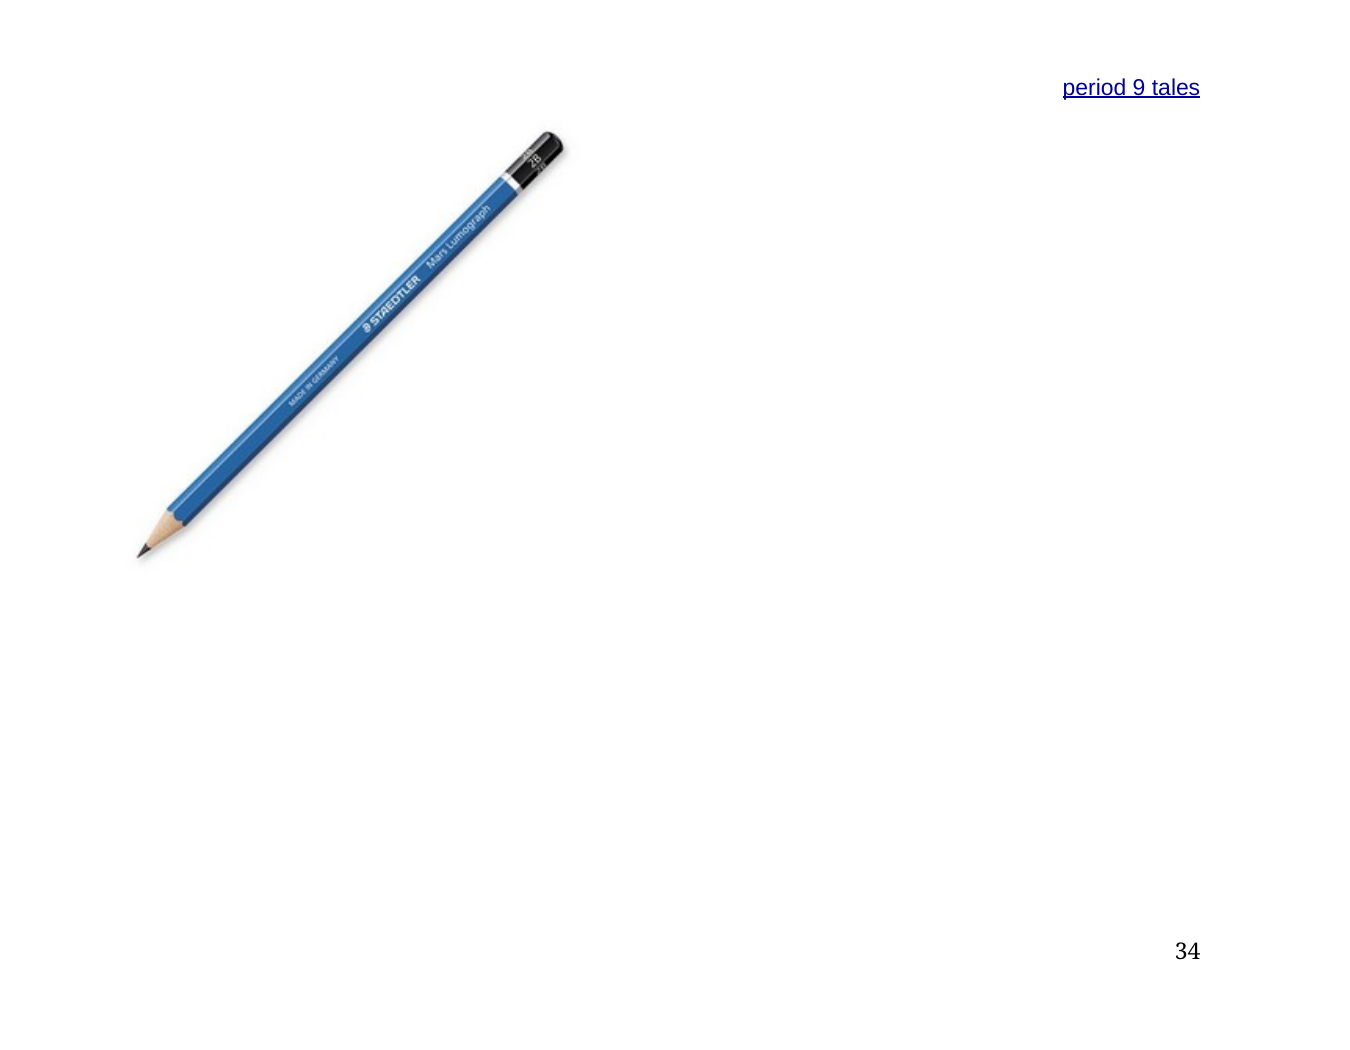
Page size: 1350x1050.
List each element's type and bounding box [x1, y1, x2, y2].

picture [112, 112, 582, 582]
